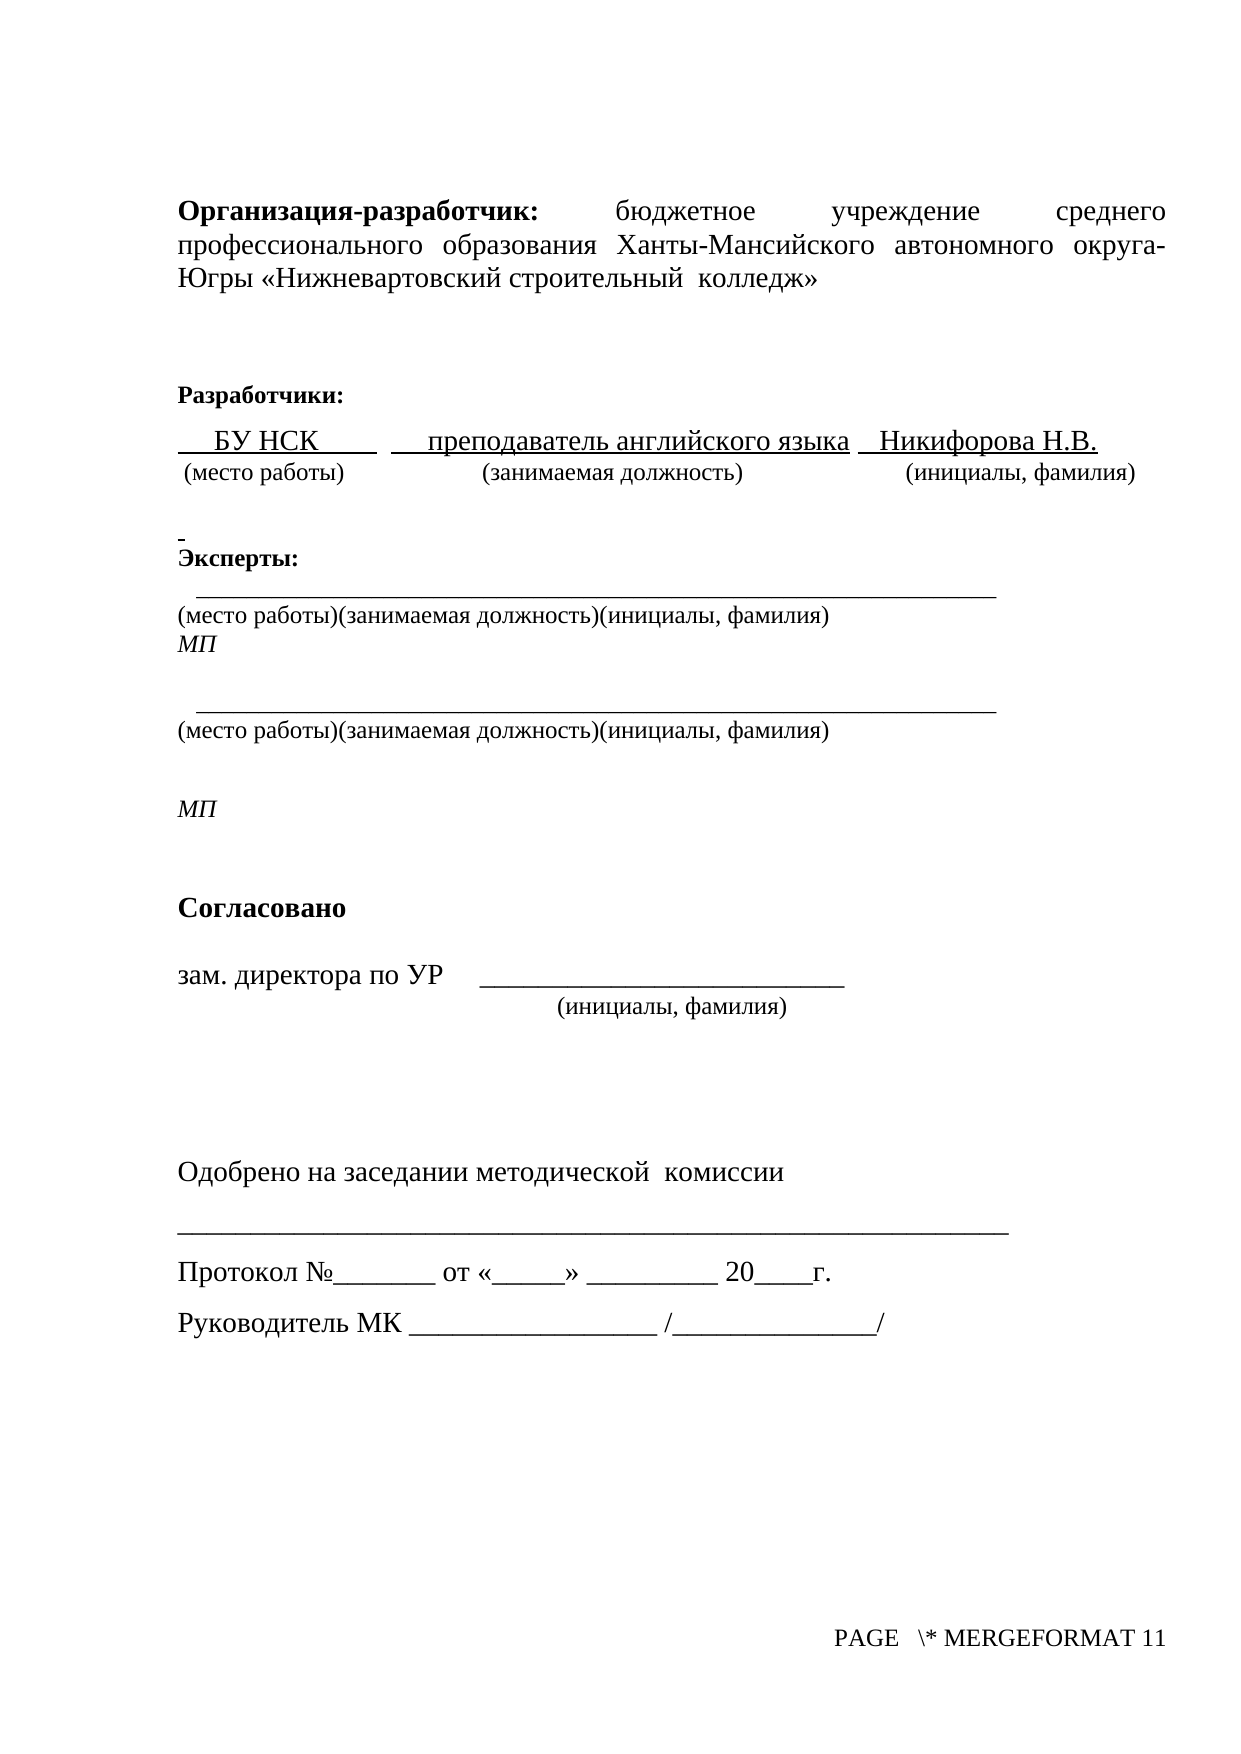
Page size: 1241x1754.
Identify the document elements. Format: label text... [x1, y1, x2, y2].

text ________________________________________________________________ [177, 687, 1167, 716]
table_header Одобрено на заседании методической комиссии _________________________________________________________ Протокол №_______ от «_____» _________ 20____г. Руководитель МК _________________ /______________/ [166, 1154, 1020, 1389]
text Согласовано [177, 890, 1167, 924]
text Эксперты: [177, 543, 1167, 572]
text (место работы) (занимаемая должность) (инициалы, фамилия) [177, 457, 1167, 486]
text зам. директора по УР _________________________ [177, 957, 1167, 991]
text Разработчики: [177, 380, 1167, 409]
text Организация-разработчик: бюджетное учреждение среднего профессионального образования Ханты-Мансийского автономного округа-Югры «Нижневартовский строительный колледж» [177, 193, 1167, 294]
text МП [177, 794, 1167, 823]
text ________________________________________________________________ [177, 572, 1167, 601]
text (инициалы, фамилия) [177, 991, 1167, 1020]
text МП [177, 629, 1167, 658]
text (место работы)(занимаемая должность)(инициалы, фамилия) [177, 716, 1167, 744]
text (место работы)(занимаемая должность)(инициалы, фамилия) [177, 601, 1167, 629]
text БУ НСК преподаватель английского языка Никифорова Н.В. [177, 423, 1167, 457]
